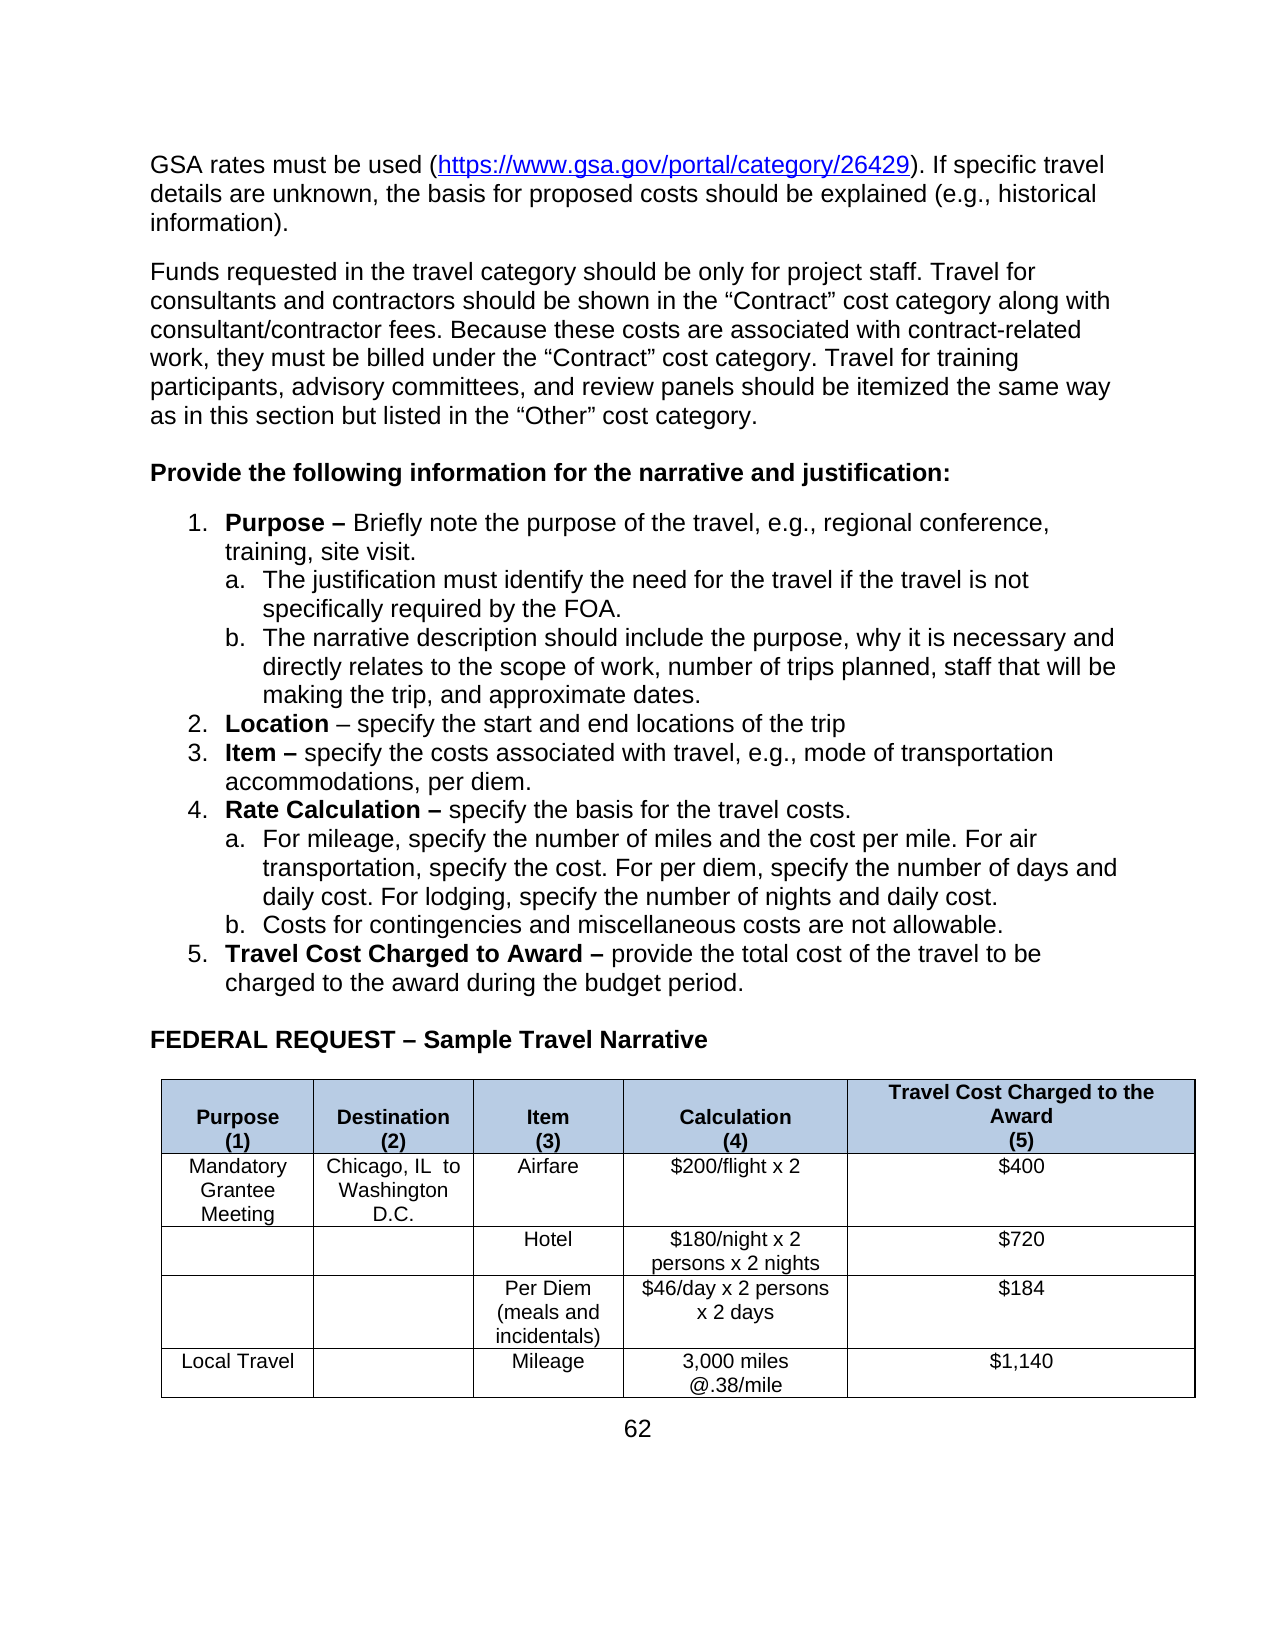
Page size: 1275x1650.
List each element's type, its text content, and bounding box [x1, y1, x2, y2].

table_header Destination (2) [314, 1080, 473, 1153]
table_cell $184 [848, 1276, 1194, 1348]
table_cell Mileage [474, 1349, 623, 1397]
list The justification must identify the need for the travel if the travel is not specifically required by the FOA. [225, 565, 1125, 623]
table_cell $46/day x 2 persons x 2 days [624, 1276, 847, 1348]
table_cell [162, 1227, 313, 1275]
table_cell Airfare [474, 1154, 623, 1226]
table_header Travel Cost Charged to the Award (5) [848, 1080, 1194, 1153]
table_header Item (3) [474, 1080, 623, 1153]
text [150, 150, 1125, 236]
list Purpose – Briefly note the purpose of the travel, e.g., regional conference, training, site visit. [187, 508, 1125, 565]
table_cell [314, 1349, 473, 1397]
table_cell Mandatory Grantee Meeting [162, 1154, 313, 1226]
text Funds requested in the travel category should be only for project staff. Travel for consultants and contractors should be shown in the “Contract” cost category along with consultant/contractor fees. Because these costs are associated with contract-related work, they must be billed under the “Contract” cost category. Travel for training participants, advisory committees, and review panels should be itemized the same way as in this section but listed in the “Other” cost category. [150, 257, 1125, 429]
table_cell $720 [848, 1227, 1194, 1275]
table_cell 3,000 miles @.38/mile [624, 1349, 847, 1397]
list Rate Calculation – specify the basis for the travel costs. [187, 795, 1125, 824]
table_cell Hotel [474, 1227, 623, 1275]
table_header Calculation (4) [624, 1080, 847, 1153]
list Location – specify the start and end locations of the trip [187, 709, 1125, 738]
table_cell Chicago, IL to Washington D.C. [314, 1154, 473, 1226]
table_cell Local Travel [162, 1349, 313, 1397]
list The narrative description should include the purpose, why it is necessary and directly relates to the scope of work, number of trips planned, staff that will be making the trip, and approximate dates. [225, 623, 1125, 709]
table_cell Per Diem (meals and incidentals) [474, 1276, 623, 1348]
list For mileage, specify the number of miles and the cost per mile. For air transportation, specify the cost. For per diem, specify the number of days and daily cost. For lodging, specify the number of nights and daily cost. [225, 824, 1125, 910]
table_cell [162, 1276, 313, 1348]
table_cell $1,140 [848, 1349, 1194, 1397]
text FEDERAL REQUEST – Sample Travel Narrative [150, 1025, 1125, 1054]
list Item – specify the costs associated with travel, e.g., mode of transportation accommodations, per diem. [187, 738, 1125, 795]
table_cell $200/flight x 2 [624, 1154, 847, 1226]
table_header Purpose (1) [162, 1080, 313, 1153]
text Provide the following information for the narrative and justification: [150, 458, 1125, 487]
list Travel Cost Charged to Award – provide the total cost of the travel to be charged to the award during the budget period. [187, 939, 1125, 997]
table_cell $180/night x 2 persons x 2 nights [624, 1227, 847, 1275]
table_cell [314, 1276, 473, 1348]
list Costs for contingencies and miscellaneous costs are not allowable. [225, 910, 1125, 939]
table_cell $400 [848, 1154, 1194, 1226]
table_cell [314, 1227, 473, 1275]
